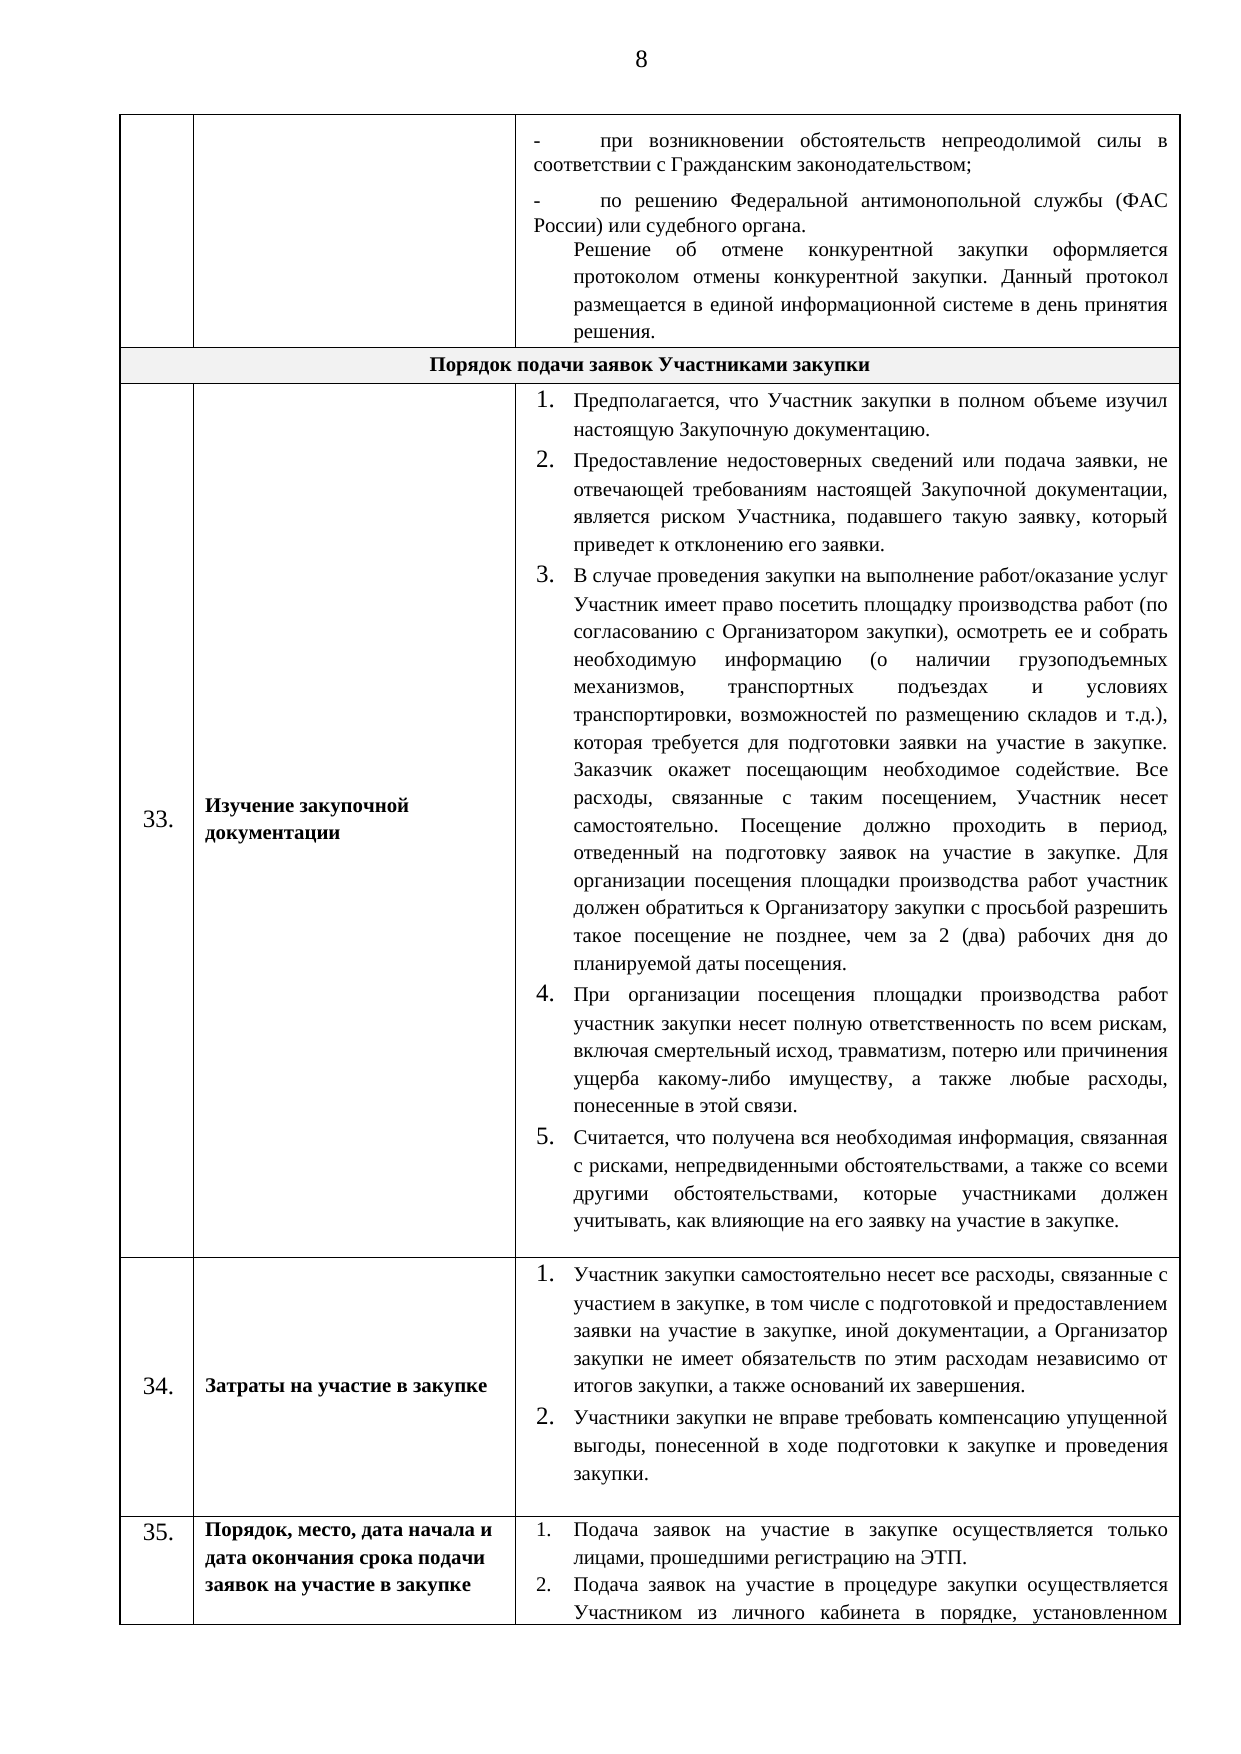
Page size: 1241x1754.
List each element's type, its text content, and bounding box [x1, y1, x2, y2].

table_cell [121, 115, 193, 347]
table_cell [121, 384, 193, 1257]
table_cell Затраты на участие в закупке [194, 1258, 515, 1516]
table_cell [194, 1517, 515, 1624]
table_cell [516, 1517, 1179, 1624]
table_cell Участник закупки самостоятельно несет все расходы, связанные с участием в закупке, в том числе с подготовкой и предоставлением заявки на участие в закупке, иной документации, а Организатор закупки не имеет обязательств по этим расходам независимо от итогов закупки, а также оснований их завершения. Участники закупки не вправе требовать компенсацию упущенной выгоды, понесенной в ходе подготовки к закупке и проведения закупки. [516, 1258, 1179, 1516]
table_cell Изучение закупочной документации [194, 384, 515, 1257]
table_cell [194, 115, 515, 347]
table_cell Порядок подачи заявок Участниками закупки [121, 348, 1179, 383]
table_cell [121, 1517, 193, 1624]
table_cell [516, 115, 1179, 347]
table_cell [121, 1258, 193, 1516]
table_cell Предполагается, что Участник закупки в полном объеме изучил настоящую Закупочную документацию. Предоставление недостоверных сведений или подача заявки, не отвечающей требованиям настоящей Закупочной документации, является риском Участника, подавшего такую заявку, который приведет к отклонению его заявки. В случае проведения закупки на выполнение работ/оказание услуг Участник имеет право посетить площадку производства работ (по согласованию с Организатором закупки), осмотреть ее и собрать необходимую информацию (о наличии грузоподъемных механизмов, транспортных подъездах и условиях транспортировки, возможностей по размещению складов и т.д.), которая требуется для подготовки заявки на участие в закупке. Заказчик окажет посещающим необходимое содействие. Все расходы, связанные с таким посещением, Участник несет самостоятельно. Посещение должно проходить в период, отведенный на подготовку заявок на участие в закупке. Для организации посещения площадки производства работ участник должен обратиться к Организатору закупки с просьбой разрешить такое посещение не позднее, чем за 2 (два) рабочих дня до планируемой даты посещения. При организации посещения площадки производства работ участник закупки несет полную ответственность по всем рискам, включая смертельный исход, травматизм, потерю или причинения ущерба какому-либо имуществу, а также любые расходы, понесенные в этой связи. Считается, что получена вся необходимая информация, связанная с рисками, непредвиденными обстоятельствами, а также со всеми другими обстоятельствами, которые участниками должен учитывать, как влияющие на его заявку на участие в закупке. [516, 384, 1179, 1257]
